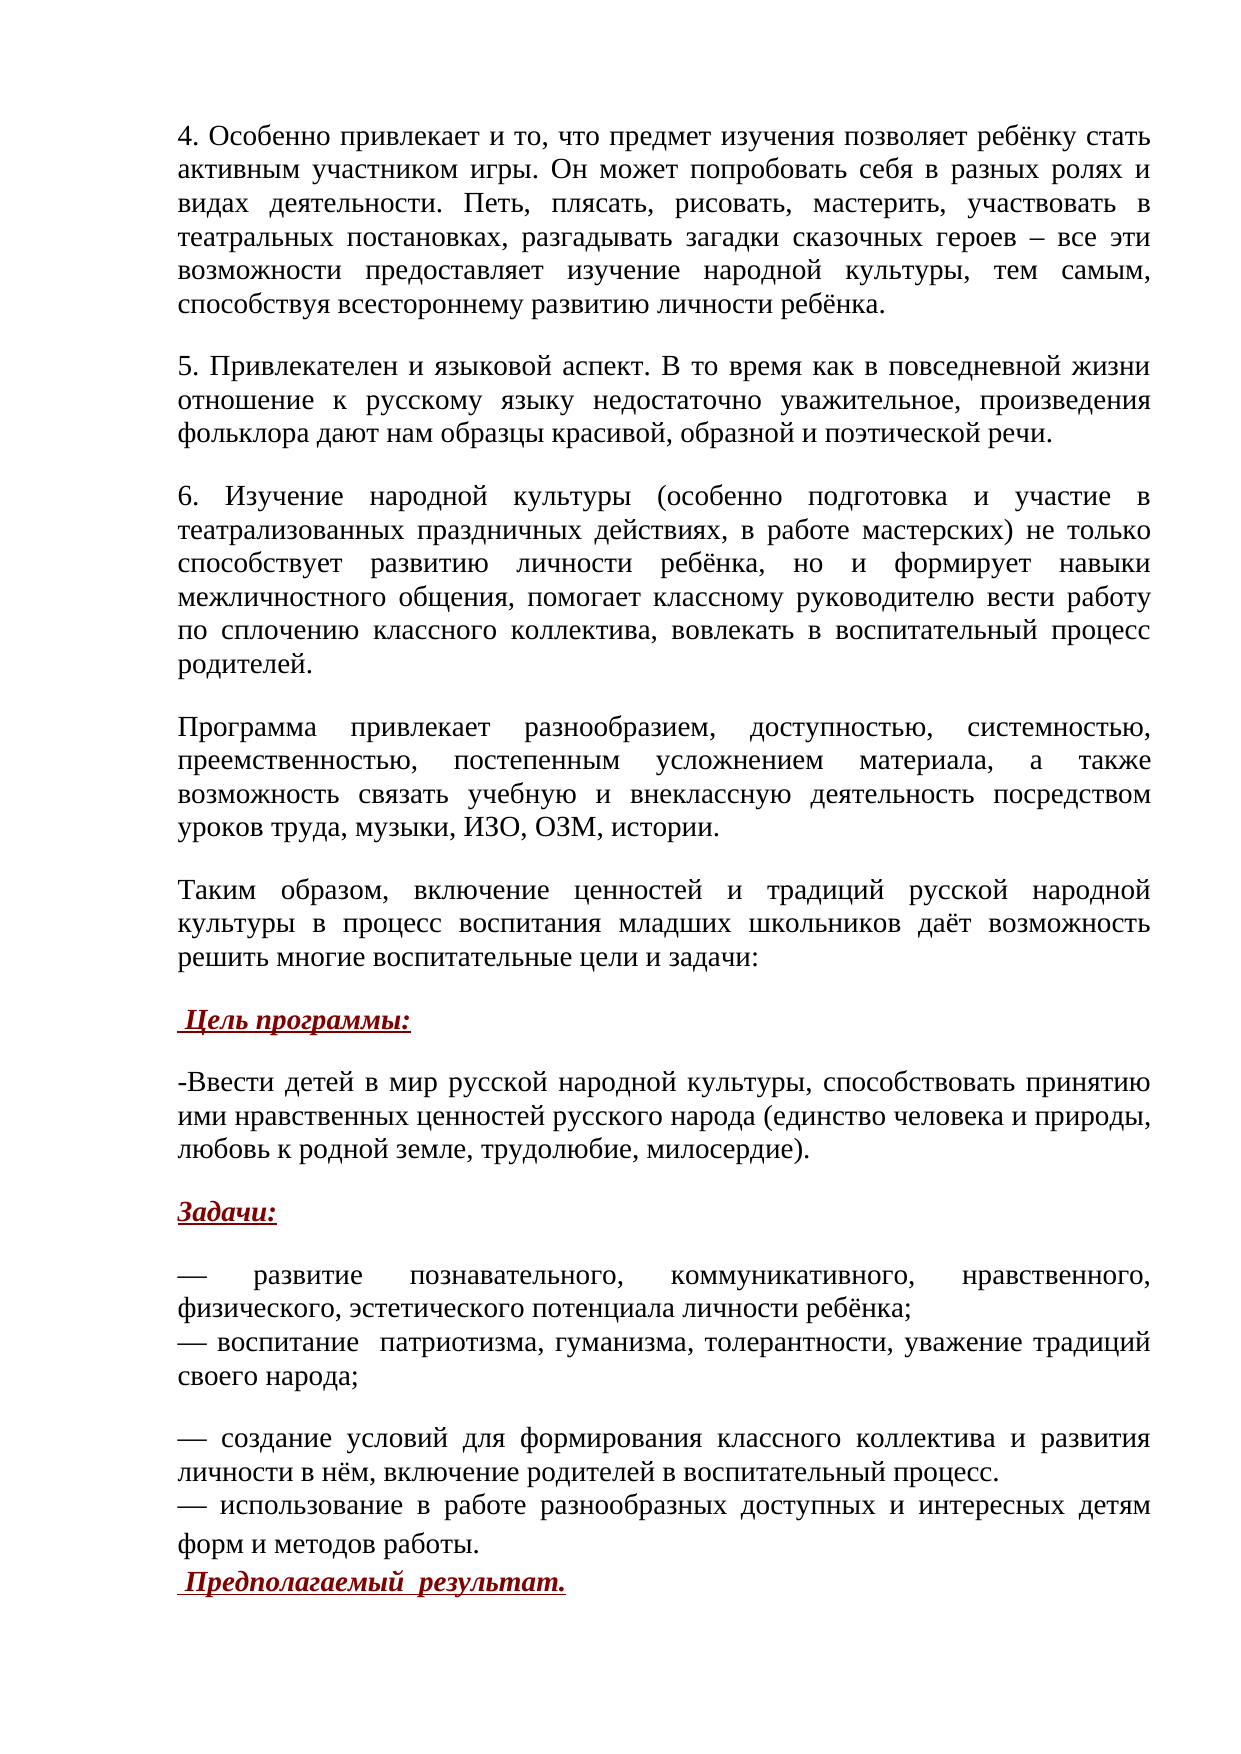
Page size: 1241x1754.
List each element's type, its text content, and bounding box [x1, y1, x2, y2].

text — развитие познавательного, коммуникативного, нравственного, физического, эстетического потенциала личности ребёнка; [177, 1257, 1152, 1324]
text Таким образом, включение ценностей и традиций русской народной культуры в процесс воспитания младших школьников даёт возможность решить многие воспитательные цели и задачи: [177, 872, 1152, 973]
text Предполагаемый результат. [177, 1564, 1152, 1598]
text — использование в работе разнообразных доступных и интересных детям форм и методов работы. [177, 1487, 1152, 1559]
text 4. Особенно привлекает и то, что предмет изучения позволяет ребёнку стать активным участником игры. Он может попробовать себя в разных ролях и видах деятельности. Петь, плясать, рисовать, мастерить, участвовать в театральных постановках, разгадывать загадки сказочных героев – все эти возможности предоставляет изучение народной культуры, тем самым, способствуя всестороннему развитию личности ребёнка. [177, 118, 1152, 319]
text Задачи: [177, 1194, 1152, 1228]
text -Ввести детей в мир русской народной культуры, способствовать принятию ими нравственных ценностей русского народа (единство человека и природы, любовь к родной земле, трудолюбие, милосердие). [177, 1064, 1152, 1165]
text 6. Изучение народной культуры (особенно подготовка и участие в театрализованных праздничных действиях, в работе мастерских) не только способствует развитию личности ребёнка, но и формирует навыки межличностного общения, помогает классному руководителю вести работу по сплочению классного коллектива, вовлекать в воспитательный процесс родителей. [177, 478, 1152, 679]
text Программа привлекает разнообразием, доступностью, системностью, преемственностью, постепенным усложнением материала, а также возможность связать учебную и внеклассную деятельность посредством уроков труда, музыки, ИЗО, ОЗМ, истории. [177, 709, 1152, 843]
text 5. Привлекателен и языковой аспект. В то время как в повседневной жизни отношение к русскому языку недостаточно уважительное, произведения фольклора дают нам образцы красивой, образной и поэтической речи. [177, 348, 1152, 449]
text — воспитание патриотизма, гуманизма, толерантности, уважение традиций своего народа; [177, 1324, 1152, 1391]
text — создание условий для формирования классного коллектива и развития личности в нём, включение родителей в воспитательный процесс. [177, 1420, 1152, 1487]
text Цель программы: [177, 1002, 1152, 1035]
